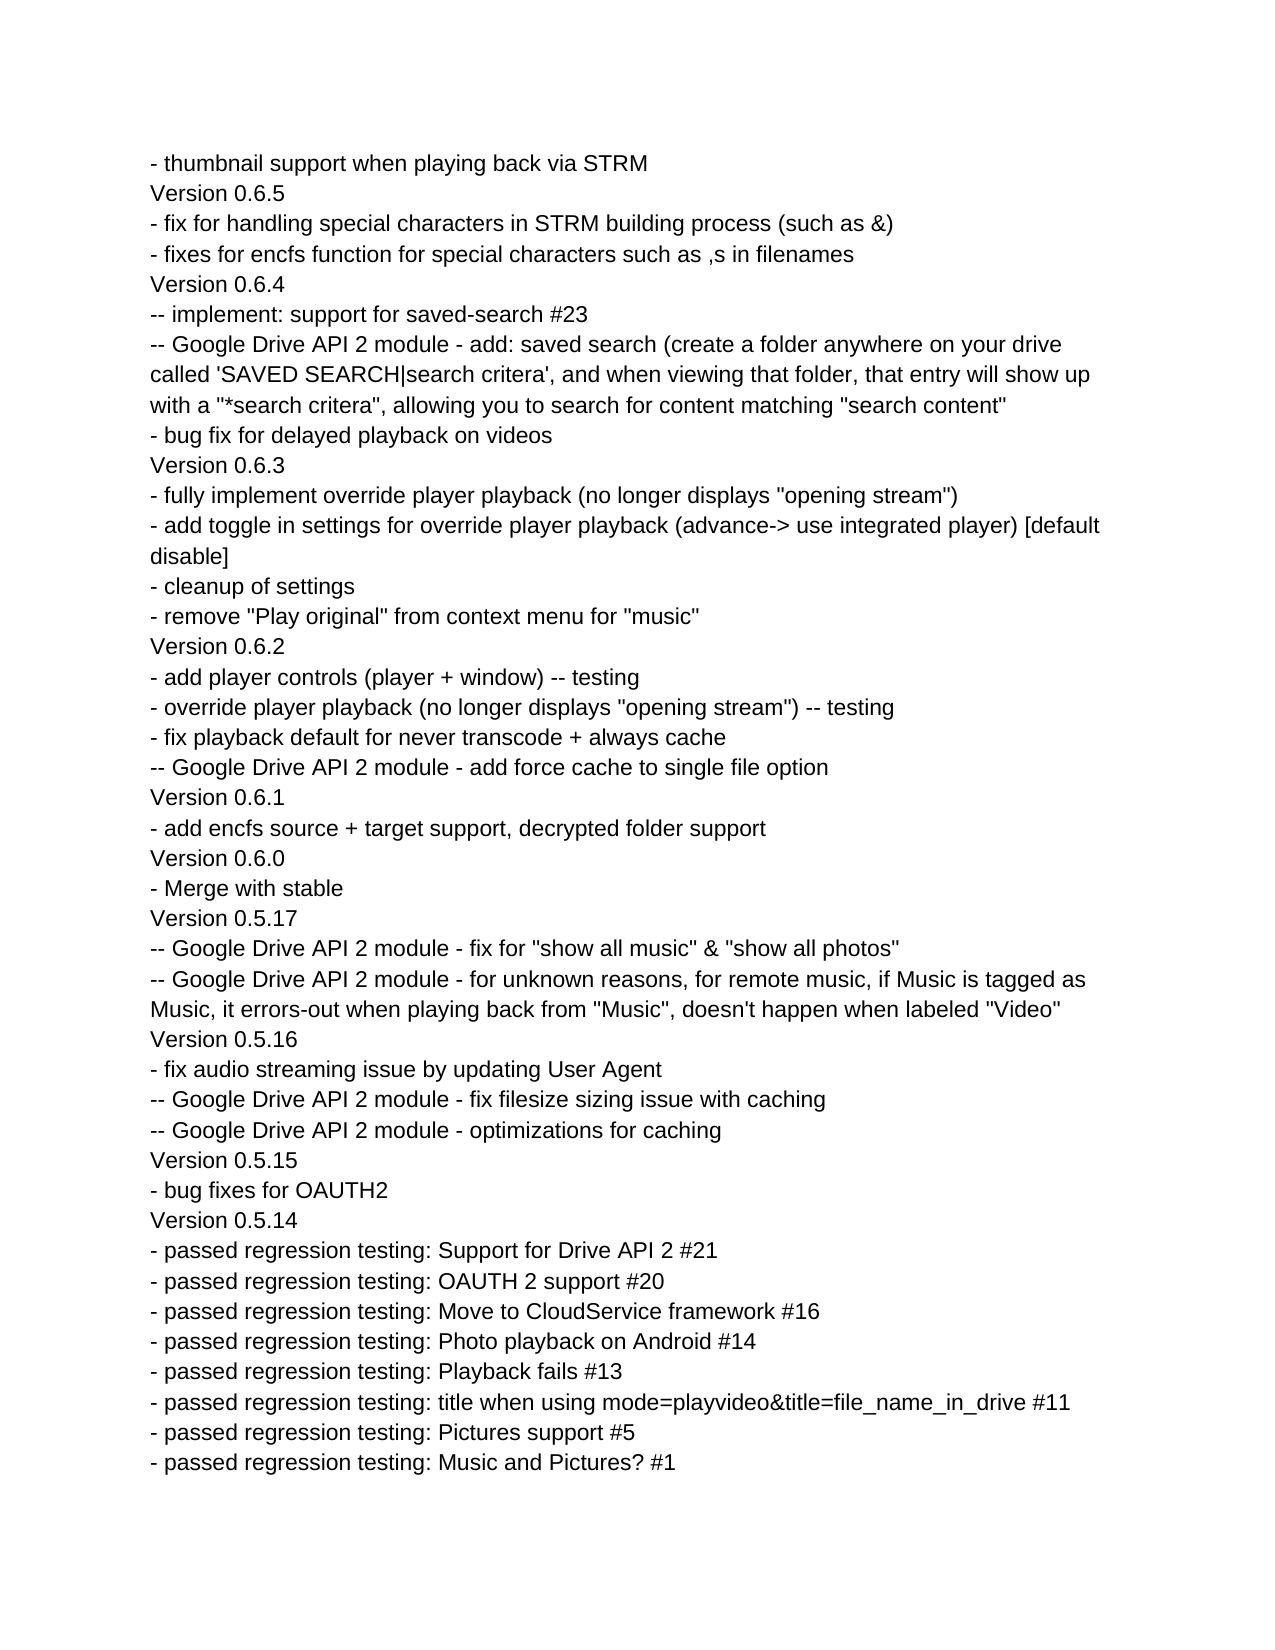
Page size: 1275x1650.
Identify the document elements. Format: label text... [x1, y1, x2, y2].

text - passed regression testing: Playback fails #13 [150, 1358, 1125, 1385]
text Version 0.6.5 [150, 180, 1125, 207]
text Version 0.5.15 [150, 1147, 1125, 1173]
text - fix playback default for never transcode + always cache [150, 724, 1125, 750]
text - fix audio streaming issue by updating User Agent [150, 1056, 1125, 1083]
text - passed regression testing: OAUTH 2 support #20 [150, 1268, 1125, 1294]
text -- Google Drive API 2 module - fix for "show all music" & "show all photos" [150, 935, 1125, 962]
text -- Google Drive API 2 module - for unknown reasons, for remote music, if Music is tagged as Music, it errors-out when playing back from "Music", doesn't happen when labeled "Video" [150, 966, 1125, 1022]
text Version 0.6.1 [150, 784, 1125, 811]
text - add toggle in settings for override player playback (advance-> use integrated player) [default disable] [150, 512, 1125, 569]
text - remove "Play original" from context menu for "music" [150, 603, 1125, 629]
text -- implement: support for saved-search #23 [150, 301, 1125, 327]
text - fixes for encfs function for special characters such as ,s in filenames [150, 241, 1125, 267]
text -- Google Drive API 2 module - fix filesize sizing issue with caching [150, 1086, 1125, 1113]
text - passed regression testing: Music and Pictures? #1 [150, 1449, 1125, 1475]
text - fully implement override player playback (no longer displays "opening stream") [150, 482, 1125, 509]
text - Merge with stable [150, 875, 1125, 901]
text - passed regression testing: Pictures support #5 [150, 1419, 1125, 1445]
text - passed regression testing: Move to CloudService framework #16 [150, 1298, 1125, 1324]
text -- Google Drive API 2 module - add force cache to single file option [150, 754, 1125, 781]
text - thumbnail support when playing back via STRM [150, 150, 1125, 176]
text - passed regression testing: title when using mode=playvideo&title=file_name_in_drive #11 [150, 1388, 1125, 1415]
text - add encfs source + target support, decrypted folder support [150, 814, 1125, 841]
text - cleanup of settings [150, 573, 1125, 599]
text Version 0.6.0 [150, 845, 1125, 871]
text - fix for handling special characters in STRM building process (such as &) [150, 210, 1125, 237]
text Version 0.6.2 [150, 633, 1125, 660]
text - add player controls (player + window) -- testing [150, 663, 1125, 690]
text - passed regression testing: Support for Drive API 2 #21 [150, 1237, 1125, 1264]
text Version 0.5.14 [150, 1207, 1125, 1234]
text Version 0.5.16 [150, 1026, 1125, 1052]
text Version 0.6.4 [150, 271, 1125, 297]
text -- Google Drive API 2 module - optimizations for caching [150, 1117, 1125, 1143]
text - override player playback (no longer displays "opening stream") -- testing [150, 694, 1125, 720]
text Version 0.5.17 [150, 905, 1125, 932]
text - bug fix for delayed playback on videos [150, 422, 1125, 448]
text -- Google Drive API 2 module - add: saved search (create a folder anywhere on your drive called 'SAVED SEARCH|search critera', and when viewing that folder, that entry will show up with a "*search critera", allowing you to search for content matching "search content" [150, 331, 1125, 418]
text - passed regression testing: Photo playback on Android #14 [150, 1328, 1125, 1354]
text - bug fixes for OAUTH2 [150, 1177, 1125, 1203]
text Version 0.6.3 [150, 452, 1125, 478]
